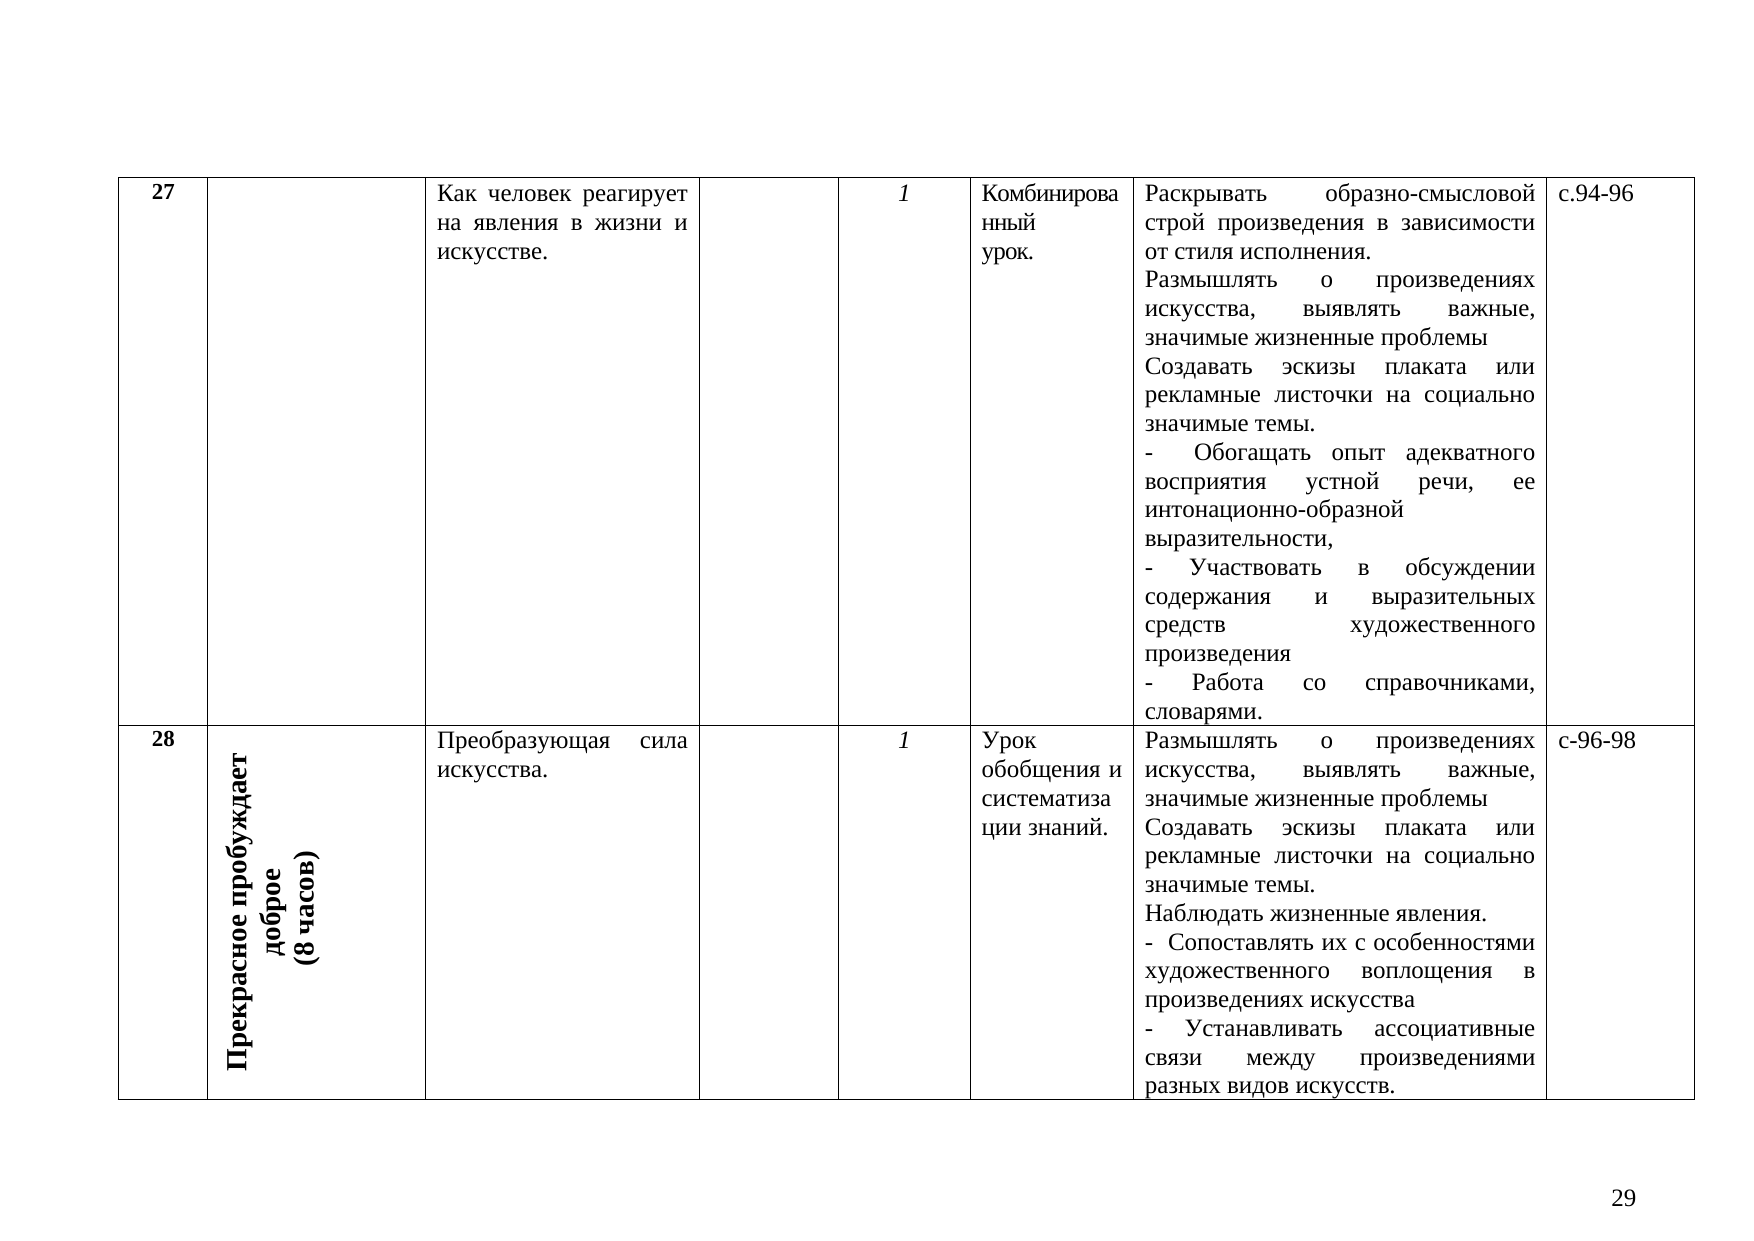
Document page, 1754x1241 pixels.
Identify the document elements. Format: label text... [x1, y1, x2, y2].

table_cell Размышлять о произведениях искусства, выявлять важные, значимые жизненные проблемы Создавать эскизы плаката или рекламные листочки на социально значимые темы. Наблюдать жизненные явления. - Сопоставлять их с особенностями художественного воплощения в произведениях искусства - Устанавливать ассоциативные связи между произведениями разных видов искусств. [1134, 726, 1546, 1099]
table_cell Урок обобщения и систематизации знаний. [971, 726, 1133, 1099]
table_cell Комбинированный урок. [971, 178, 1133, 724]
table_cell [700, 178, 838, 724]
table_cell 1 [839, 726, 970, 1099]
table_cell 27 [119, 178, 207, 724]
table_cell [208, 726, 425, 1099]
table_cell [426, 726, 699, 1099]
table_cell 28 [119, 726, 207, 1099]
table_cell с.94-96 [1547, 178, 1694, 724]
table_cell Как человек реагирует на явления в жизни и искусстве. [426, 178, 699, 724]
table_cell 1 [839, 178, 970, 724]
table_cell Раскрывать образно-смысловой строй произведения в зависимости от стиля исполнения. Размышлять о произведениях искусства, выявлять важные, значимые жизненные проблемы Создавать эскизы плаката или рекламные листочки на социально значимые темы. - Обогащать опыт адекватного восприятия устной речи, ее интонационно-образной выразительности, - Участвовать в обсуждении содержания и выразительных средств художественного произведения - Работа со справочниками, словарями. [1134, 178, 1546, 724]
table_cell с-96-98 [1547, 726, 1694, 1099]
table_cell [700, 726, 838, 1099]
